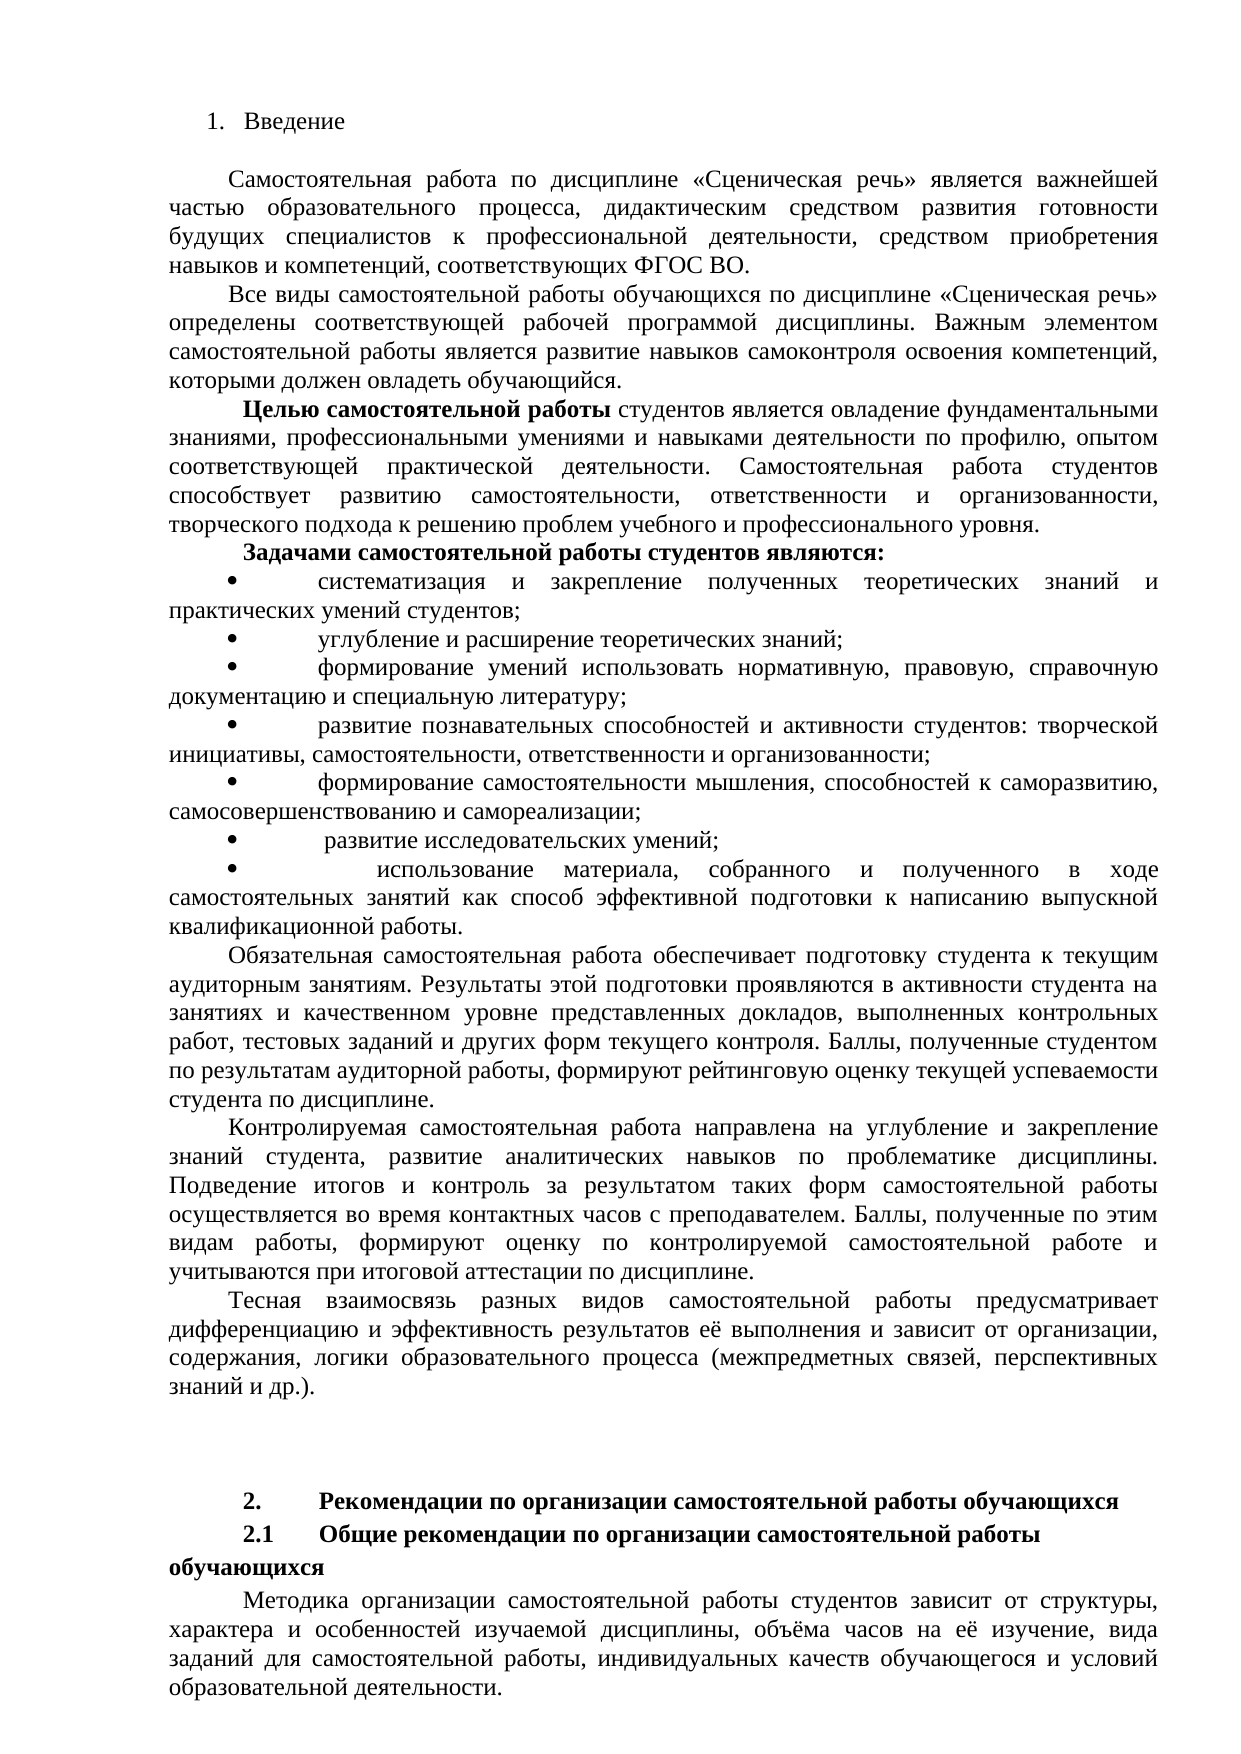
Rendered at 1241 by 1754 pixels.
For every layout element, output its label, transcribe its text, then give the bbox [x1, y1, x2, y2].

text Самостоятельная работа по дисциплине «Сценическая речь» является важнейшей частью образовательного процесса, дидактическим средством развития готовности будущих специалистов к профессиональной деятельности, средством приобретения навыков и компетенций, соответствующих ФГОС ВО. [169, 164, 1159, 279]
list развитие исследовательских умений; [169, 825, 1159, 854]
list Рекомендации по организации самостоятельной работы обучающихся [169, 1486, 1159, 1515]
list развитие познавательных способностей и активности студентов: творческой инициативы, самостоятельности, ответственности и организованности; [169, 710, 1159, 767]
text Все виды самостоятельной работы обучающихся по дисциплине «Сценическая речь» определены соответствующей рабочей программой дисциплины. Важным элементом самостоятельной работы является развитие навыков самоконтроля освоения компетенций, которыми должен овладеть обучающийся. [169, 279, 1159, 394]
text Обязательная самостоятельная работа обеспечивает подготовку студента к текущим аудиторным занятиям. Результаты этой подготовки проявляются в активности студента на занятиях и качественном уровне представленных докладов, выполненных контрольных работ, тестовых заданий и других форм текущего контроля. Баллы, полученные студентом по результатам аудиторной работы, формируют рейтинговую оценку текущей успеваемости студента по дисциплине. [169, 940, 1159, 1112]
text Методика организации самостоятельной работы студентов зависит от структуры, характера и особенностей изучаемой дисциплины, объёма часов на её изучение, вида заданий для самостоятельной работы, индивидуальных качеств обучающегося и условий образовательной деятельности. [169, 1585, 1159, 1700]
list формирование самостоятельности мышления, способностей к саморазвитию, самосовершенствованию и самореализации; [169, 767, 1159, 825]
list Общие рекомендации по организации самостоятельной работы обучающихся [169, 1519, 1159, 1581]
text Контролируемая самостоятельная работа направлена на углубление и закрепление знаний студента, развитие аналитических навыков по проблематике дисциплины. Подведение итогов и контроль за результатом таких форм самостоятельной работы осуществляется во время контактных часов с преподавателем. Баллы, полученные по этим видам работы, формируют оценку по контролируемой самостоятельной работе и учитываются при итоговой аттестации по дисциплине. [169, 1112, 1159, 1285]
list формирование умений использовать нормативную, правовую, справочную документацию и специальную литературу; [169, 652, 1159, 710]
list углубление и расширение теоретических знаний; [169, 624, 1159, 652]
text Целью самостоятельной работы студентов является овладение фундаментальными знаниями, профессиональными умениями и навыками деятельности по профилю, опытом соответствующей практической деятельности. Самостоятельная работа студентов способствует развитию самостоятельности, ответственности и организованности, творческого подхода к решению проблем учебного и профессионального уровня. [169, 394, 1159, 537]
list систематизация и закрепление полученных теоретических знаний и практических умений студентов; [169, 566, 1159, 624]
list использование материала, собранного и полученного в ходе самостоятельных занятий как способ эффективной подготовки к написанию выпускной квалификационной работы. [169, 854, 1159, 940]
text Задачами самостоятельной работы студентов являются: [169, 537, 1159, 566]
text Тесная взаимосвязь разных видов самостоятельной работы предусматривает дифференциацию и эффективность результатов её выполнения и зависит от организации, содержания, логики образовательного процесса (межпредметных связей, перспективных знаний и др.). [169, 1285, 1159, 1400]
list Введение [206, 106, 1159, 135]
